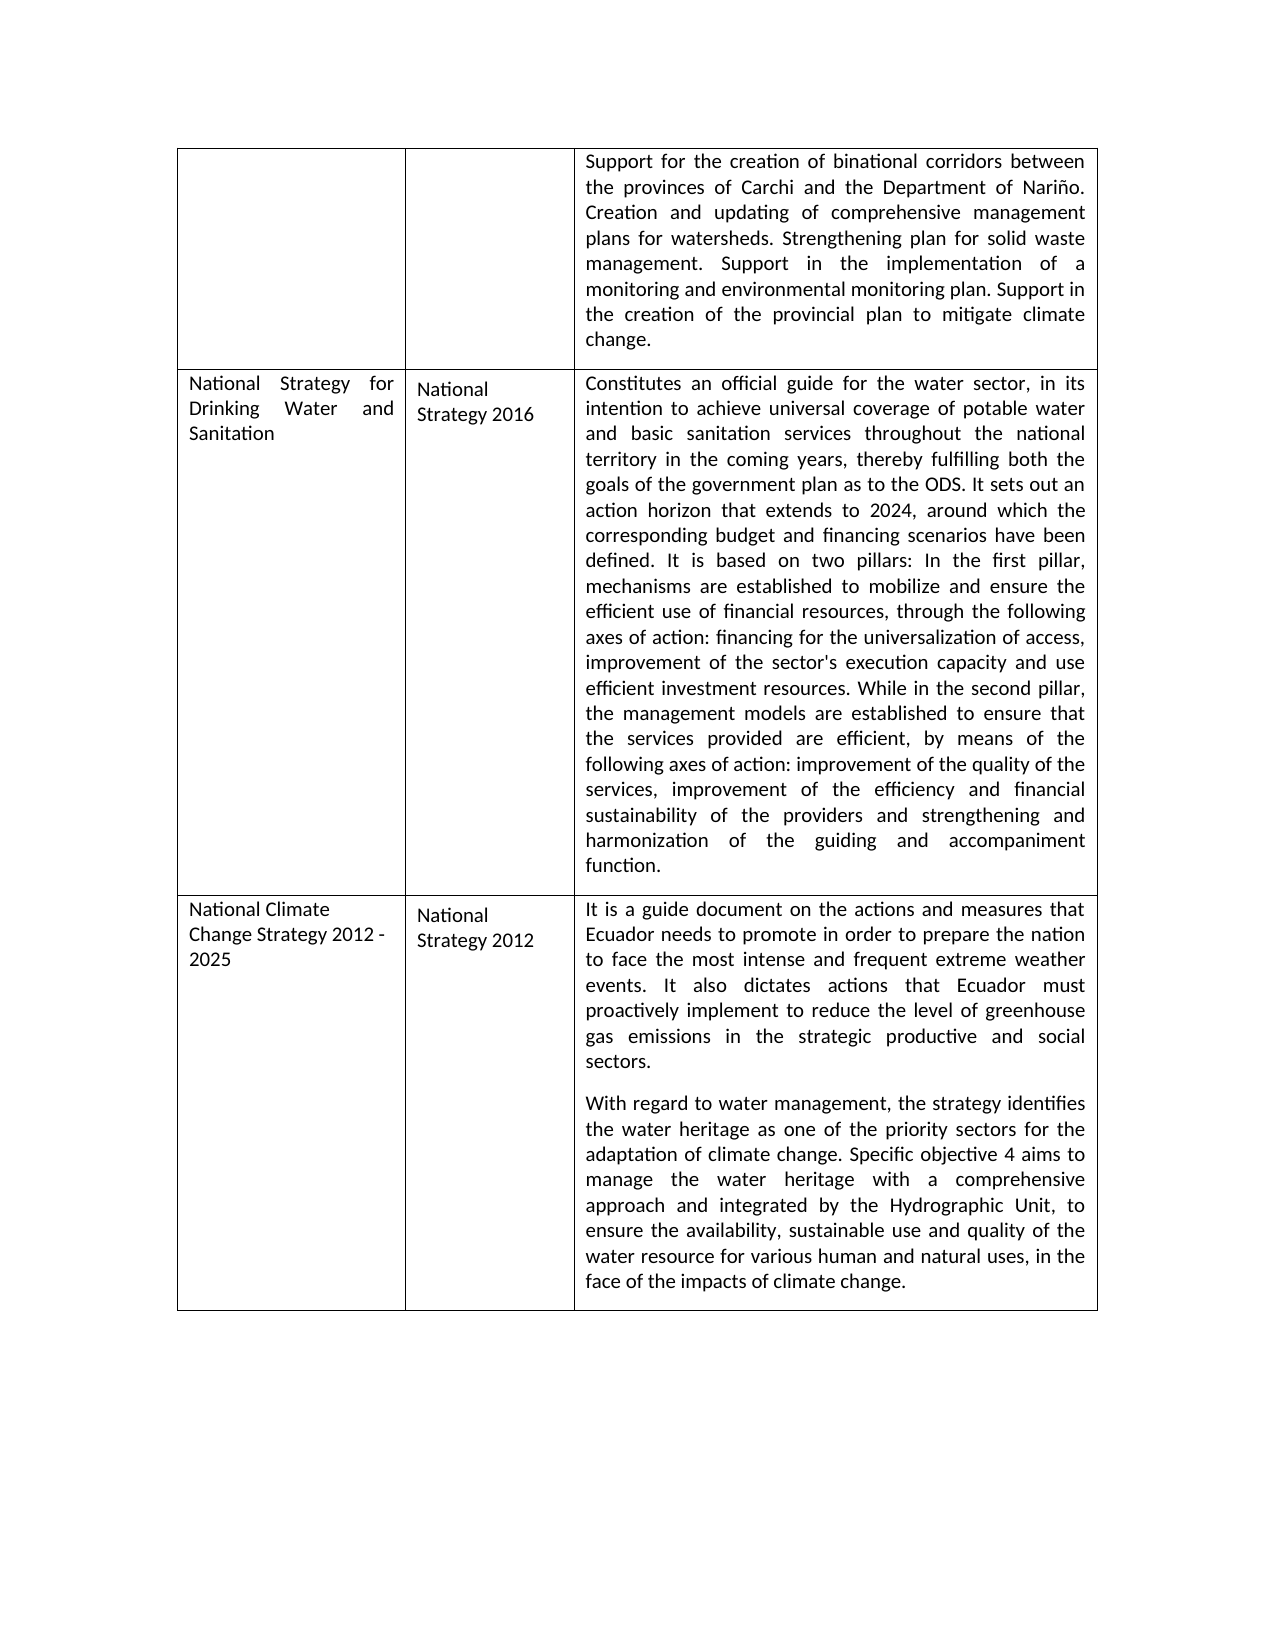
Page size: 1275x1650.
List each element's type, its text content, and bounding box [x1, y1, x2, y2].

table_cell National Strategy 2016 [406, 370, 574, 895]
table_cell Constitutes an official guide for the water sector, in its intention to achieve universal coverage of potable water and basic sanitation services throughout the national territory in the coming years, thereby fulfilling both the goals of the government plan as to the ODS. It sets out an action horizon that extends to 2024, around which the corresponding budget and financing scenarios have been defined. It is based on two pillars: In the first pillar, mechanisms are established to mobilize and ensure the efficient use of financial resources, through the following axes of action: financing for the universalization of access, improvement of the sector's execution capacity and use efficient investment resources. While in the second pillar, the management models are established to ensure that the services provided are efficient, by means of the following axes of action: improvement of the quality of the services, improvement of the efficiency and financial sustainability of the providers and strengthening and harmonization of the guiding and accompaniment function. [575, 370, 1097, 895]
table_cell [406, 149, 574, 369]
table_cell National Climate Change Strategy 2012 - 2025 [178, 896, 405, 1310]
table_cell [178, 149, 405, 369]
table_cell It is a guide document on the actions and measures that Ecuador needs to promote in order to prepare the nation to face the most intense and frequent extreme weather events. It also dictates actions that Ecuador must proactively implement to reduce the level of greenhouse gas emissions in the strategic productive and social sectors. With regard to water management, the strategy identifies the water heritage as one of the priority sectors for the adaptation of climate change. Specific objective 4 aims to manage the water heritage with a comprehensive approach and integrated by the Hydrographic Unit, to ensure the availability, sustainable use and quality of the water resource for various human and natural uses, in the face of the impacts of climate change. [575, 896, 1097, 1310]
table_cell National Strategy for Drinking Water and Sanitation [178, 370, 405, 895]
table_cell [575, 149, 1097, 369]
table_cell National Strategy 2012 [406, 896, 574, 1310]
